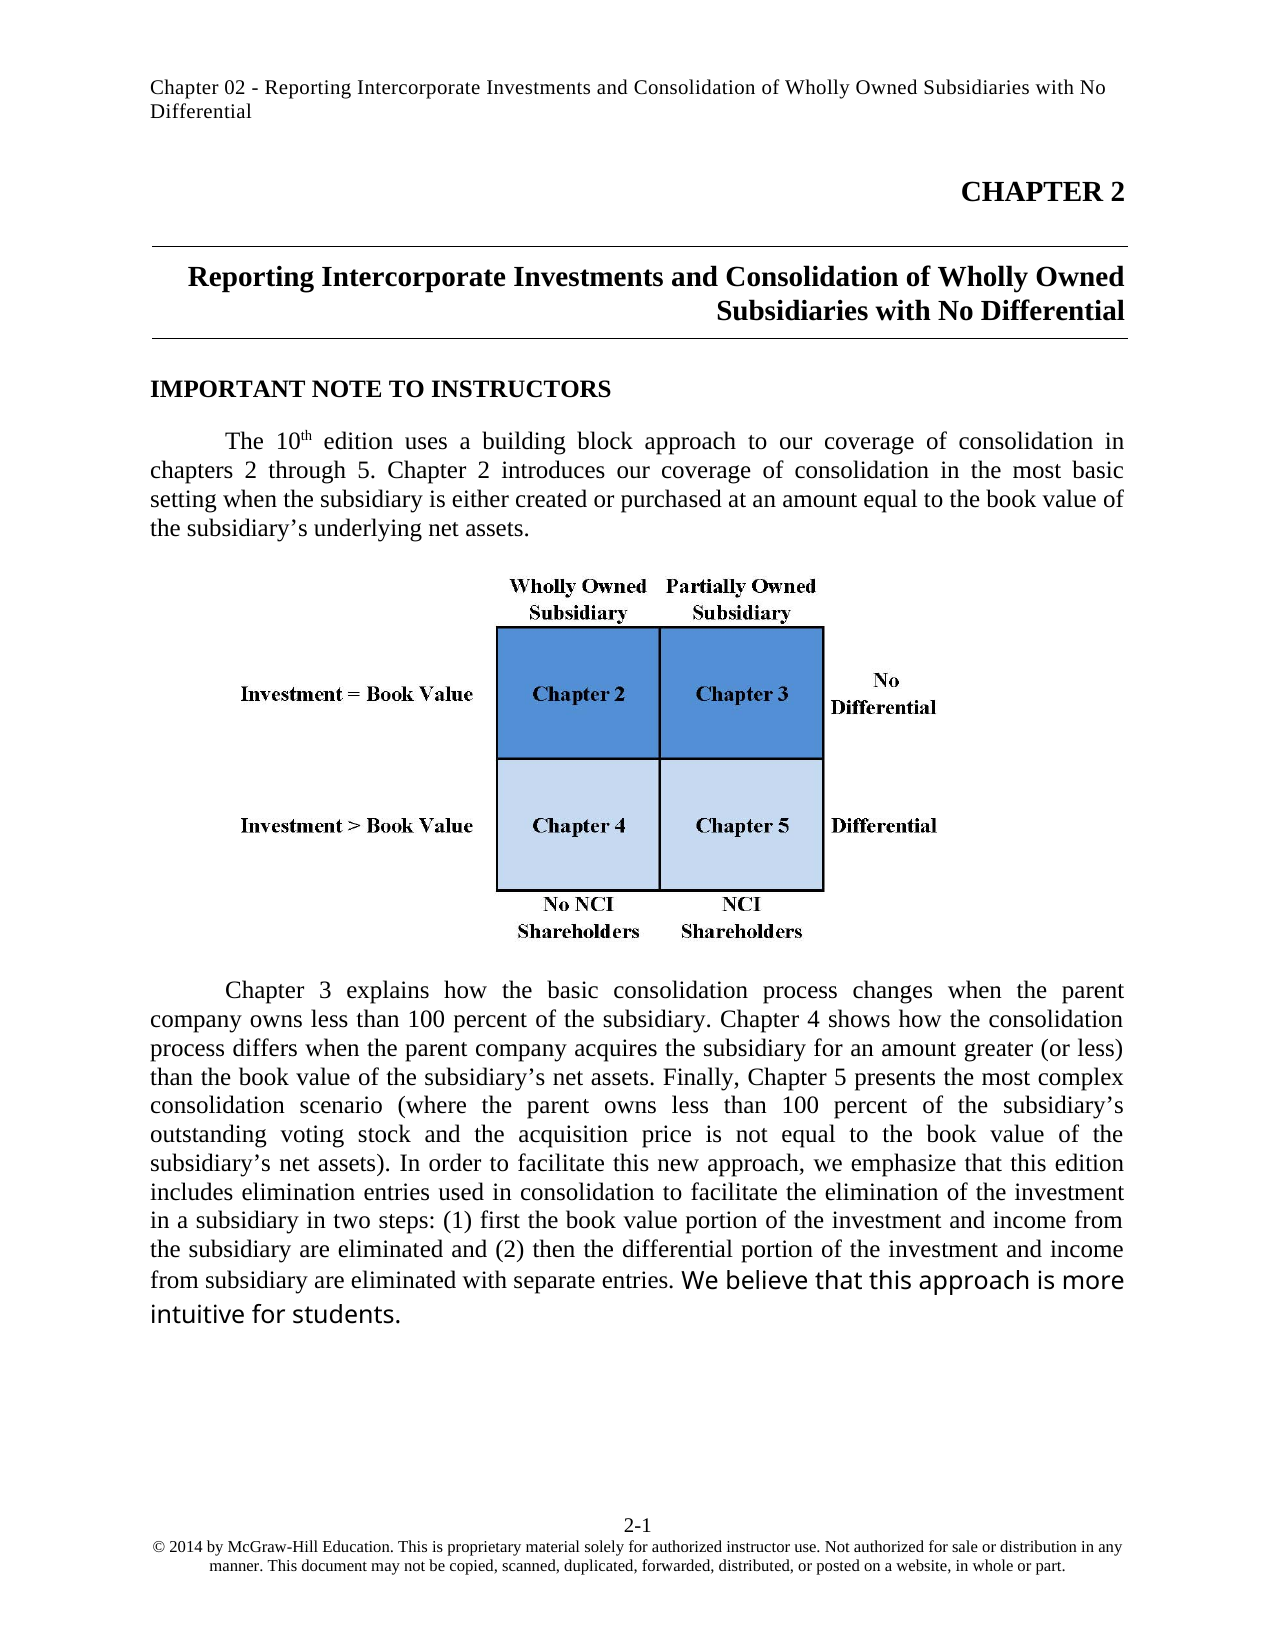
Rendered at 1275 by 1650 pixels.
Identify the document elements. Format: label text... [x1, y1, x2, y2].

picture [225, 570, 943, 947]
text CHAPTER 2 [150, 174, 1125, 207]
text IMPORTANT NOTE TO INSTRUCTORS [150, 374, 1125, 403]
text Reporting Intercorporate Investments and Consolidation of Wholly Owned Subsidiaries with No Differential [150, 259, 1125, 327]
text Chapter 3 explains how the basic consolidation process changes when the parent company owns less than 100 percent of the subsidiary. Chapter 4 shows how the consolidation process differs when the parent company acquires the subsidiary for an amount greater (or less) than the book value of the subsidiary’s net assets. Finally, Chapter 5 presents the most complex consolidation scenario (where the parent owns less than 100 percent of the subsidiary’s outstanding voting stock and the acquisition price is not equal to the book value of the subsidiary’s net assets). In order to facilitate this new approach, we emphasize that this edition includes elimination entries used in consolidation to facilitate the elimination of the investment in a subsidiary in two steps: (1) first the book value portion of the investment and income from the subsidiary are eliminated and (2) then the differential portion of the investment and income from subsidiary are eliminated with separate entries. We believe that this approach is more intuitive for students. [150, 976, 1125, 1331]
text The 10th edition uses a building block approach to our coverage of consolidation in chapters 2 through 5. Chapter 2 introduces our coverage of consolidation in the most basic setting when the subsidiary is either created or purchased at an amount equal to the book value of the subsidiary’s underlying net assets. [150, 426, 1125, 541]
